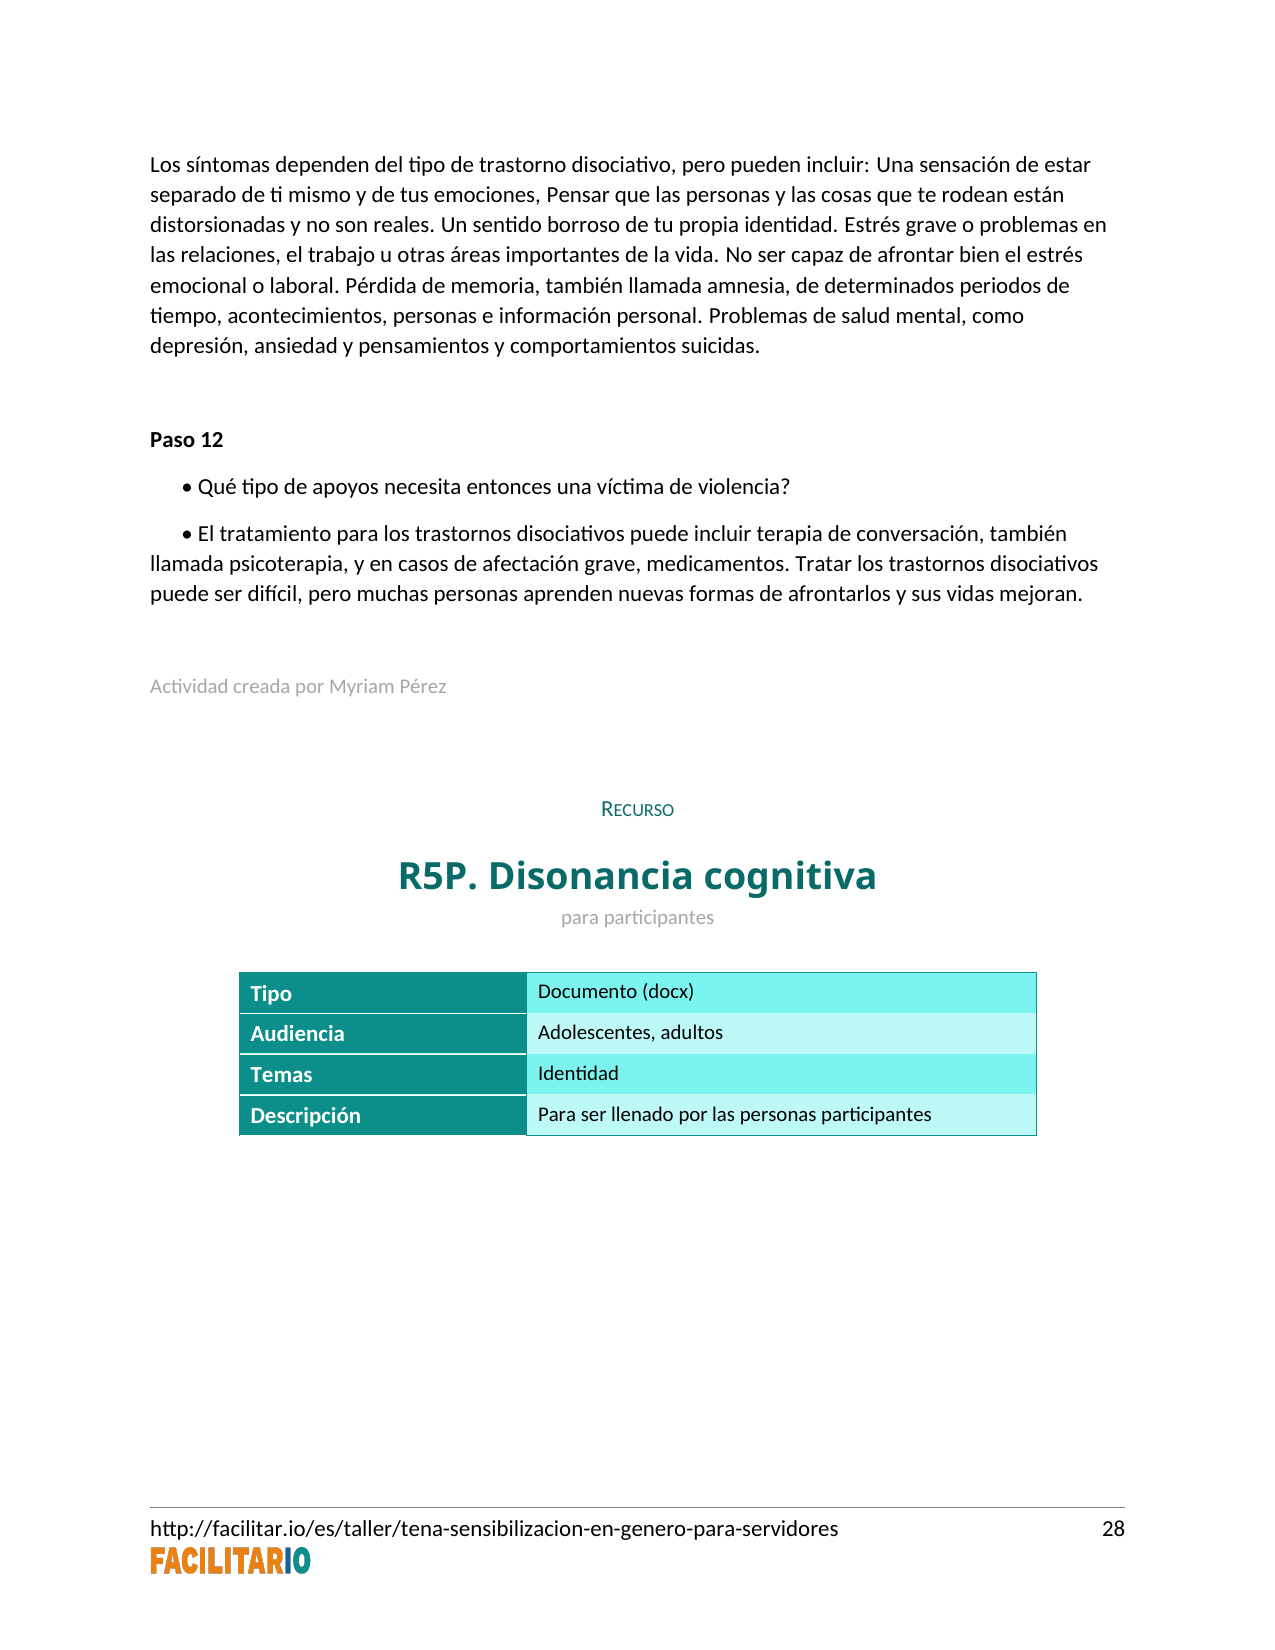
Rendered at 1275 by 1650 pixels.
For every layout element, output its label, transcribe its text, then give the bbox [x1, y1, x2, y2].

table_cell Identidad [527, 1054, 1036, 1094]
text para participantes [150, 904, 1125, 930]
picture [145, 1544, 315, 1576]
table_cell Temas [240, 1055, 526, 1094]
table_cell Descripción [240, 1096, 526, 1135]
text Actividad creada por Myriam Pérez [150, 673, 1125, 698]
text Paso 12 [150, 425, 1125, 453]
text • Qué tipo de apoyos necesita entonces una víctima de violencia? [150, 472, 1125, 500]
table_header Tipo [240, 973, 526, 1013]
table_header Documento (docx) [527, 973, 1036, 1013]
text Recurso [150, 794, 1125, 822]
table_cell Para ser llenado por las personas participantes [527, 1095, 1036, 1135]
text • El tratamiento para los trastornos disociativos puede incluir terapia de conversación, también llamada psicoterapia, y en casos de afectación grave, medicamentos. Tratar los trastornos disociativos puede ser difícil, pero muchas personas aprenden nuevas formas de afrontarlos y sus vidas mejoran. [150, 519, 1125, 607]
table_cell Audiencia [240, 1014, 526, 1053]
text Los síntomas dependen del tipo de trastorno disociativo, pero pueden incluir: Una sensación de estar separado de ti mismo y de tus emociones, Pensar que las personas y las cosas que te rodean están distorsionadas y no son reales. Un sentido borroso de tu propia identidad. Estrés grave o problemas en las relaciones, el trabajo u otras áreas importantes de la vida. No ser capaz de afrontar bien el estrés emocional o laboral. Pérdida de memoria, también llamada amnesia, de determinados periodos de tiempo, acontecimientos, personas e información personal. Problemas de salud mental, como depresión, ansiedad y pensamientos y comportamientos suicidas. [150, 150, 1125, 359]
table_cell Adolescentes, adultos [527, 1013, 1036, 1053]
subtitle R5P. Disonancia cognitiva [150, 849, 1125, 900]
